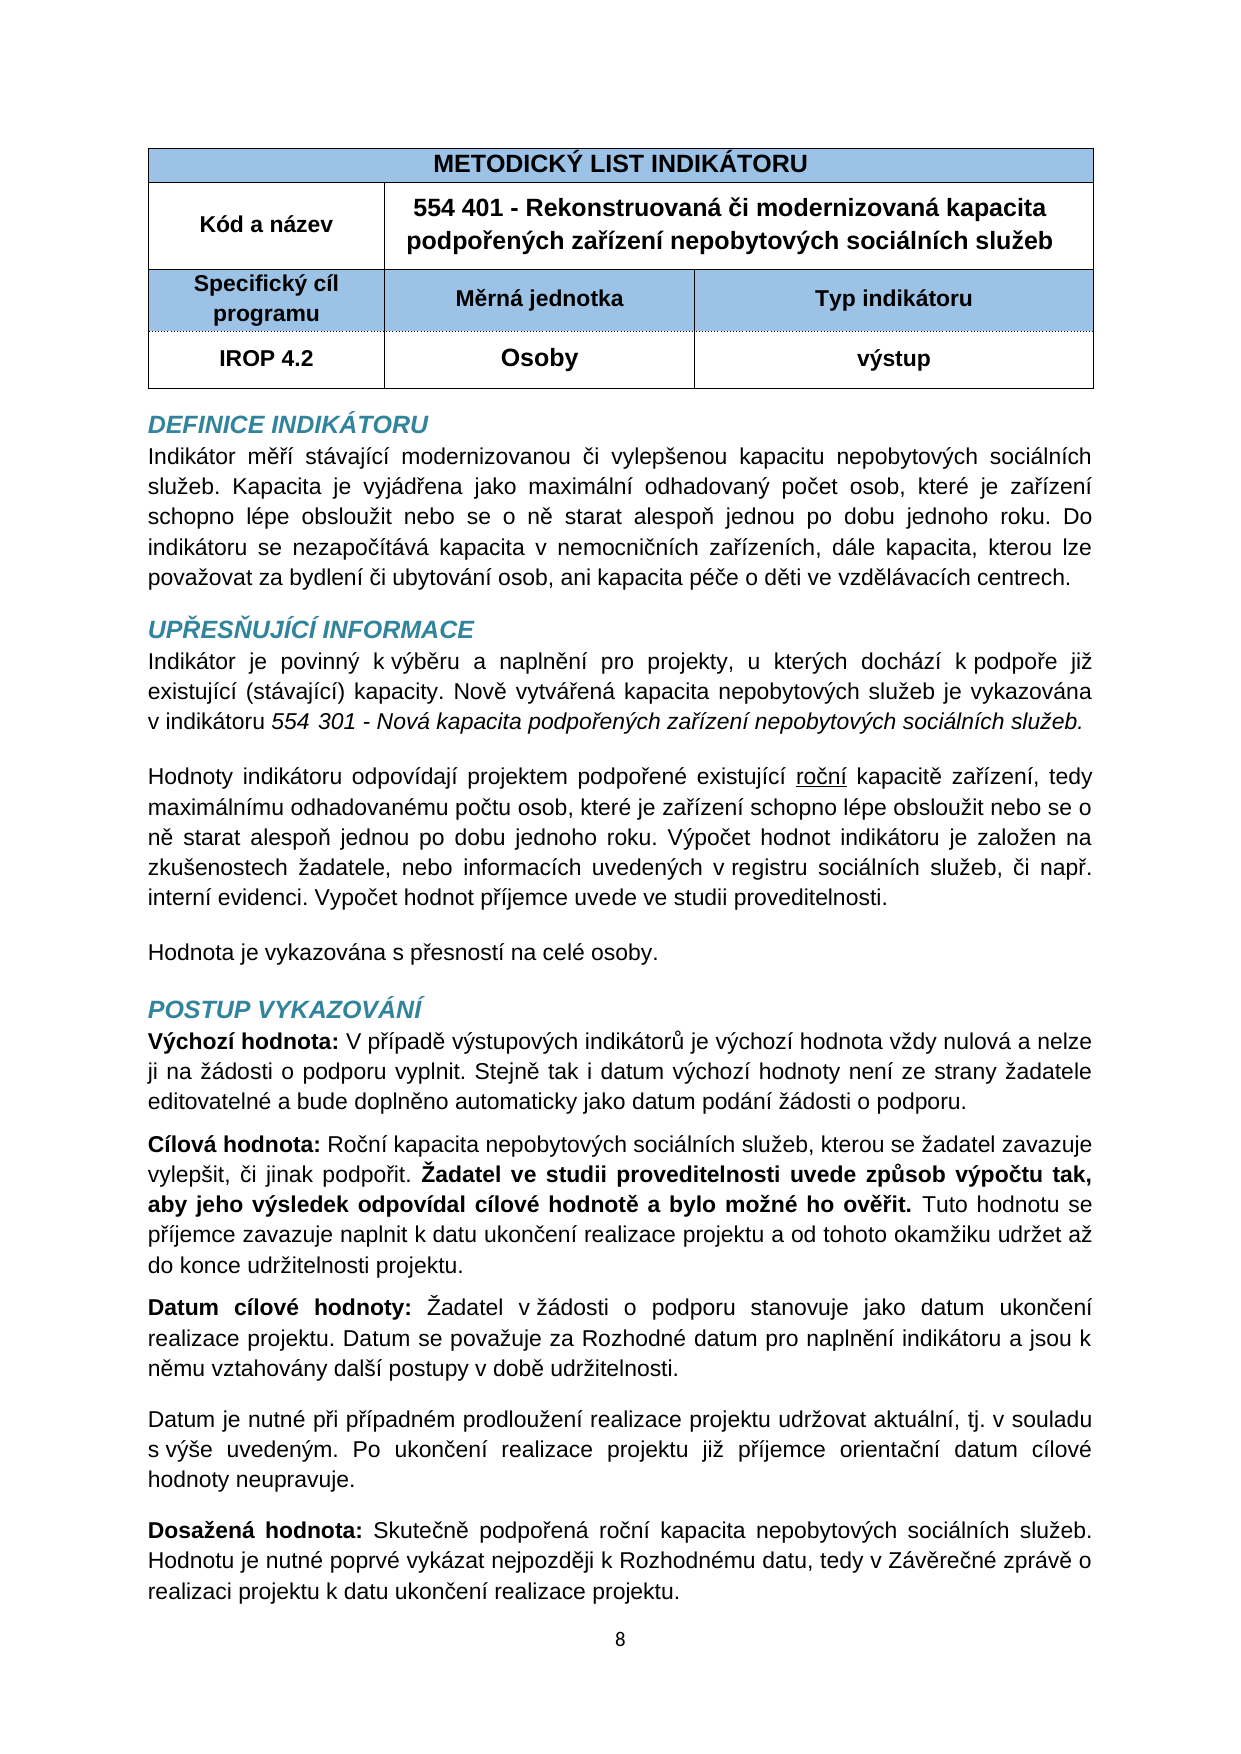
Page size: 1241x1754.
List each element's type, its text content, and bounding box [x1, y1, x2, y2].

table_cell výstup [695, 331, 1093, 388]
text postup vykazování [148, 994, 1093, 1023]
text Cílová hodnota: Roční kapacita nepobytových sociálních služeb, kterou se žadatel zavazuje vylepšit, či jinak podpořit. Žadatel ve studii proveditelnosti uvede způsob výpočtu tak, aby jeho výsledek odpovídal cílové hodnotě a bylo možné ho ověřit. Tuto hodnotu se příjemce zavazuje naplnit k datu ukončení realizace projektu a od tohoto okamžiku udržet až do konce udržitelnosti projektu. [148, 1131, 1093, 1278]
text Hodnoty indikátoru odpovídají projektem podpořené existující roční kapacitě zařízení, tedy maximálnímu odhadovanému počtu osob, které je zařízení schopno lépe obsloužit nebo se o ně starat alespoň jednou po dobu jednoho roku. Výpočet hodnot indikátoru je založen na zkušenostech žadatele, nebo informacích uvedených v registru sociálních služeb, či např. interní evidenci. Vypočet hodnot příjemce uvede ve studii proveditelnosti. [148, 763, 1093, 911]
text Indikátor je povinný k výběru a naplnění pro projekty, u kterých dochází k podpoře již existující (stávající) kapacity. Nově vytvářená kapacita nepobytových služeb je vykazována v indikátoru 554 301 - Nová kapacita podpořených zařízení nepobytových sociálních služeb. [148, 648, 1093, 734]
text Hodnota je vykazována s přesností na celé osoby. [148, 939, 1093, 966]
table_cell Typ indikátoru [695, 270, 1093, 331]
table_header METODICKÝ LIST INDIKÁTORU [149, 149, 1093, 182]
subtitle Definice indikátoru [148, 410, 1075, 438]
text Indikátor měří stávající modernizovanou či vylepšenou kapacitu nepobytových sociálních služeb. Kapacita je vyjádřena jako maximální odhadovaný počet osob, které je zařízení schopno lépe obsloužit nebo se o ně starat alespoň jednou po dobu jednoho roku. Do indikátoru se nezapočítává kapacita v nemocničních zařízeních, dále kapacita, kterou lze považovat za bydlení či ubytování osob, ani kapacita péče o děti ve vzdělávacích centrech. [148, 443, 1093, 590]
text Dosažená hodnota: Skutečně podpořená roční kapacita nepobytových sociálních služeb. Hodnotu je nutné poprvé vykázat nejpozději k Rozhodnému datu, tedy v Závěrečné zprávě o realizaci projektu k datu ukončení realizace projektu. [148, 1517, 1093, 1604]
text Datum cílové hodnoty: Žadatel v žádosti o podporu stanovuje jako datum ukončení realizace projektu. Datum se považuje za Rozhodné datum pro naplnění indikátoru a jsou k němu vztahovány další postupy v době udržitelnosti. [148, 1294, 1093, 1381]
text Datum je nutné při případném prodloužení realizace projektu udržovat aktuální, tj. v souladu s výše uvedeným. Po ukončení realizace projektu již příjemce orientační datum cílové hodnoty neupravuje. [148, 1406, 1093, 1492]
subtitle Upřesňující informace [148, 615, 1075, 643]
table_cell 554 401 - Rekonstruovaná či modernizovaná kapacita podpořených zařízení nepobytových sociálních služeb [385, 183, 1093, 269]
table_cell Specifický cíl programu [149, 270, 384, 331]
table_cell Kód a název [149, 183, 384, 269]
table_cell IROP 4.2 [149, 331, 384, 388]
text Výchozí hodnota: V případě výstupových indikátorů je výchozí hodnota vždy nulová a nelze ji na žádosti o podporu vyplnit. Stejně tak i datum výchozí hodnoty není ze strany žadatele editovatelné a bude doplněno automaticky jako datum podání žádosti o podporu. [148, 1028, 1093, 1114]
table_cell Měrná jednotka [385, 270, 694, 331]
table_cell Osoby [385, 331, 694, 388]
